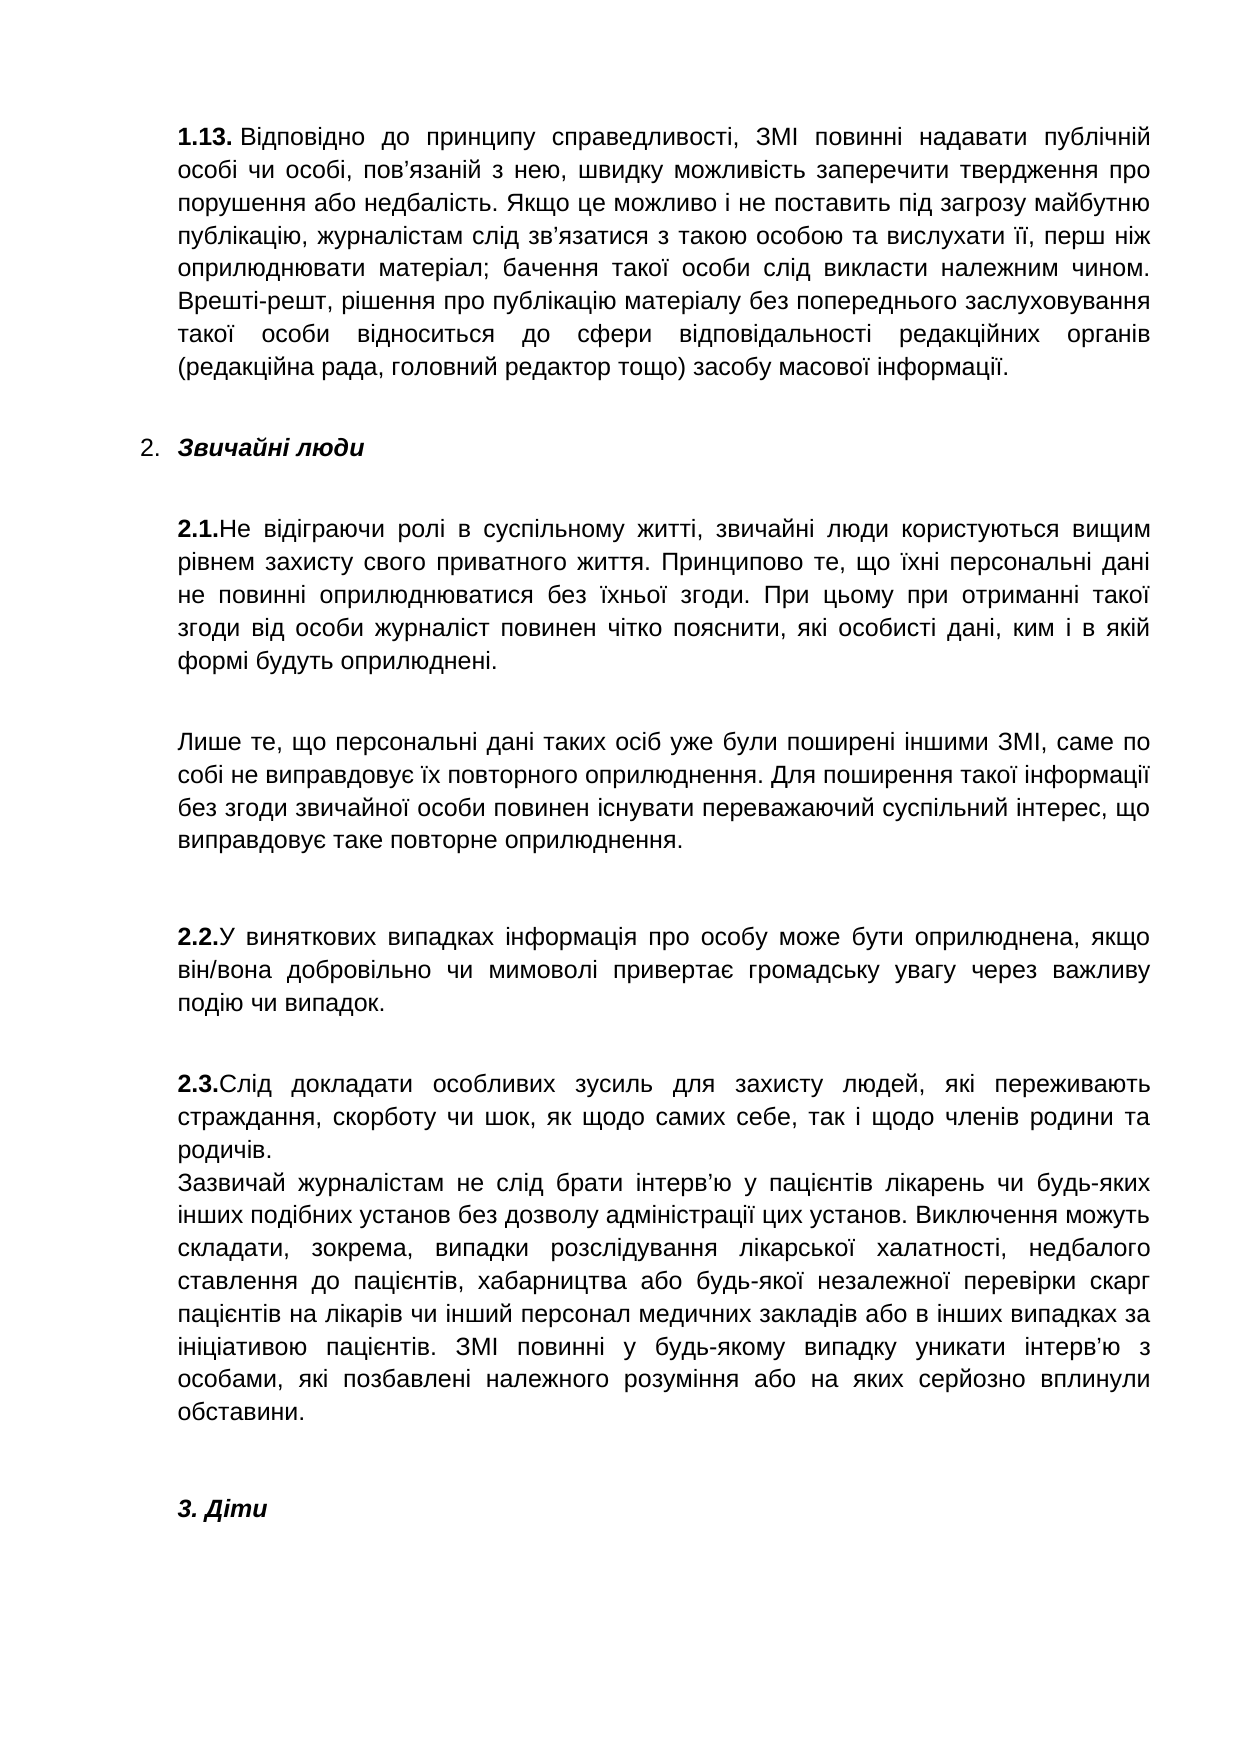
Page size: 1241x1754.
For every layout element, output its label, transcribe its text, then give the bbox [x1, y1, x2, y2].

text 2.2.У виняткових випадках інформація про особу може бути оприлюднена, якщо він/вона добровільно чи мимоволі привертає громадську увагу через важливу подію чи випадок. [177, 918, 1152, 1017]
list Звичайні люди [140, 429, 1152, 462]
text Зазвичай журналістам не слід брати інтерв’ю у пацієнтів лікарень чи будь-яких інших подібних установ без дозволу адміністрації цих установ. Виключення можуть складати, зокрема, випадки розслідування лікарської халатності, недбалого ставлення до пацієнтів, хабарництва або будь-якої незалежної перевірки скарг пацієнтів на лікарів чи інший персонал медичних закладів або в інших випадках за ініціативою пацієнтів. ЗМІ повинні у будь-якому випадку уникати інтерв’ю з особами, які позбавлені належного розуміння або на яких серйозно вплинули обставини. [177, 1163, 1152, 1426]
text 3. Діти [177, 1490, 1152, 1523]
text 2.1.Не відіграючи ролі в суспільному житті, звичайні люди користуються вищим рівнем захисту свого приватного життя. Принципово те, що їхні персональні дані не повинні оприлюднюватися без їхньої згоди. При цьому при отриманні такої згоди від особи журналіст повинен чітко пояснити, які особисті дані, ким і в якій формі будуть оприлюднені. [177, 510, 1152, 674]
text 2.3.Слід докладати особливих зусиль для захисту людей, які переживають страждання, скорботу чи шок, як щодо самих себе, так і щодо членів родини та родичів. [177, 1065, 1152, 1163]
text 1.13. Відповідно до принципу справедливості, ЗМІ повинні надавати публічній особі чи особі, пов’язаній з нею, швидку можливість заперечити твердження про порушення або недбалість. Якщо це можливо і не поставить під загрозу майбутню публікацію, журналістам слід зв’язатися з такою особою та вислухати її, перш ніж оприлюднювати матеріал; бачення такої особи слід викласти належним чином. Врешті-решт, рішення про публікацію матеріалу без попереднього заслуховування такої особи відноситься до сфери відповідальності редакційних органів (редакційна рада, головний редактор тощо) засобу масової інформації. [177, 118, 1152, 381]
text Лише те, що персональні дані таких осіб уже були поширені іншими ЗМІ, саме по собі не виправдовує їх повторного оприлюднення. Для поширення такої інформації без згоди звичайної особи повинен існувати переважаючий суспільний інтерес, що виправдовує таке повторне оприлюднення. [177, 723, 1152, 854]
